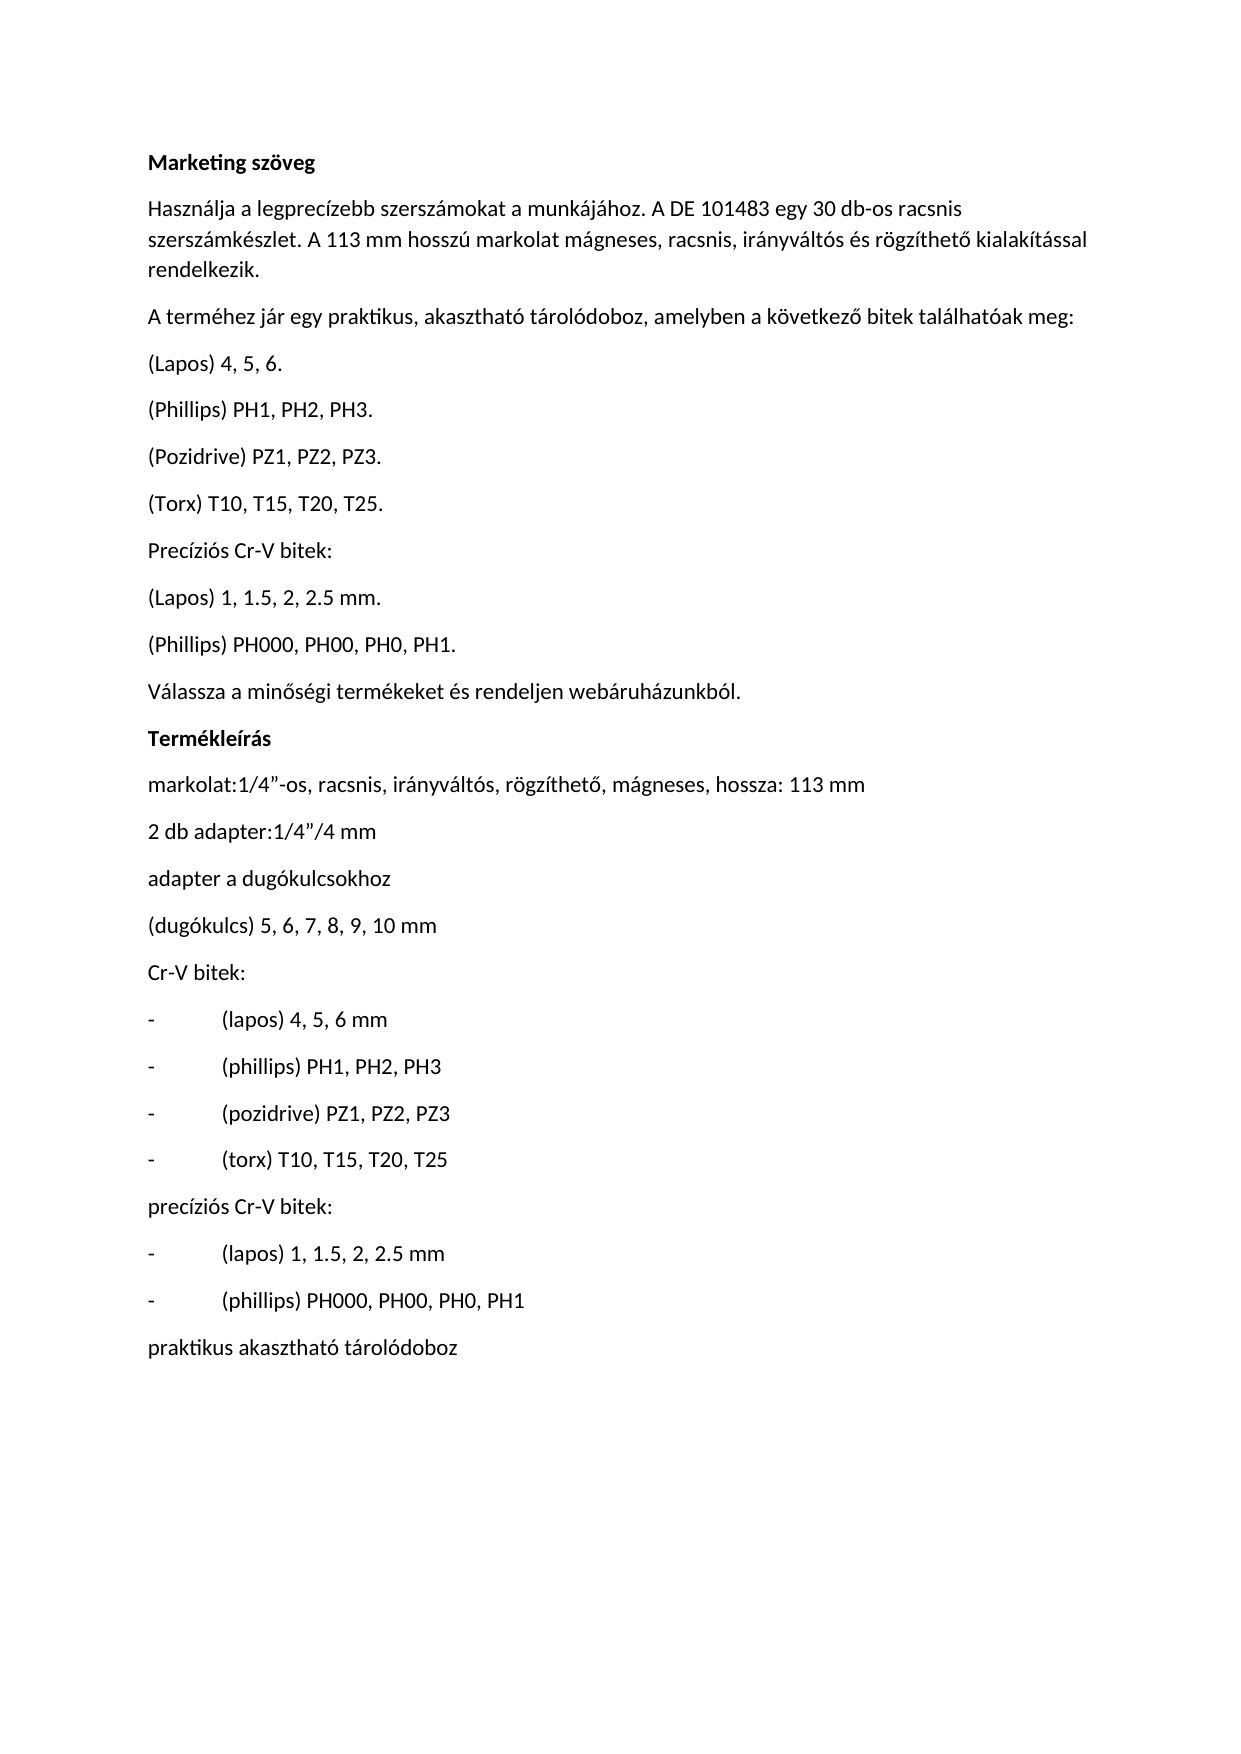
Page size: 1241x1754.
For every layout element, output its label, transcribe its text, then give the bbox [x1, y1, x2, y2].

text - (phillips) PH000, PH00, PH0, PH1 [148, 1286, 1093, 1314]
text Válassza a minőségi termékeket és rendeljen webáruházunkból. [148, 677, 1093, 705]
text (Lapos) 1, 1.5, 2, 2.5 mm. [148, 583, 1093, 611]
text - (torx) T10, T15, T20, T25 [148, 1146, 1093, 1173]
text (Torx) T10, T15, T20, T25. [148, 489, 1093, 517]
text (Pozidrive) PZ1, PZ2, PZ3. [148, 442, 1093, 470]
text Precíziós Cr-V bitek: [148, 536, 1093, 564]
text (Phillips) PH000, PH00, PH0, PH1. [148, 630, 1093, 658]
text (Lapos) 4, 5, 6. [148, 349, 1093, 377]
text - (lapos) 1, 1.5, 2, 2.5 mm [148, 1239, 1093, 1267]
text Marketing szöveg [148, 148, 1093, 176]
text - (phillips) PH1, PH2, PH3 [148, 1052, 1093, 1080]
text markolat:1/4”-os, racsnis, irányváltós, rögzíthető, mágneses, hossza: 113 mm [148, 771, 1093, 798]
text - (pozidrive) PZ1, PZ2, PZ3 [148, 1099, 1093, 1127]
text praktikus akasztható tárolódoboz [148, 1333, 1093, 1361]
text A terméhez jár egy praktikus, akasztható tárolódoboz, amelyben a következő bitek találhatóak meg: [148, 302, 1093, 330]
text - (lapos) 4, 5, 6 mm [148, 1005, 1093, 1033]
text Termékleírás [148, 724, 1093, 752]
text (Phillips) PH1, PH2, PH3. [148, 396, 1093, 423]
text Cr-V bitek: [148, 958, 1093, 986]
text (dugókulcs) 5, 6, 7, 8, 9, 10 mm [148, 911, 1093, 939]
text adapter a dugókulcsokhoz [148, 864, 1093, 892]
text 2 db adapter:1/4”/4 mm [148, 817, 1093, 845]
text Használja a legprecízebb szerszámokat a munkájához. A DE 101483 egy 30 db-os racsnis szerszámkészlet. A 113 mm hosszú markolat mágneses, racsnis, irányváltós és rögzíthető kialakítással rendelkezik. [148, 194, 1093, 283]
text precíziós Cr-V bitek: [148, 1192, 1093, 1220]
